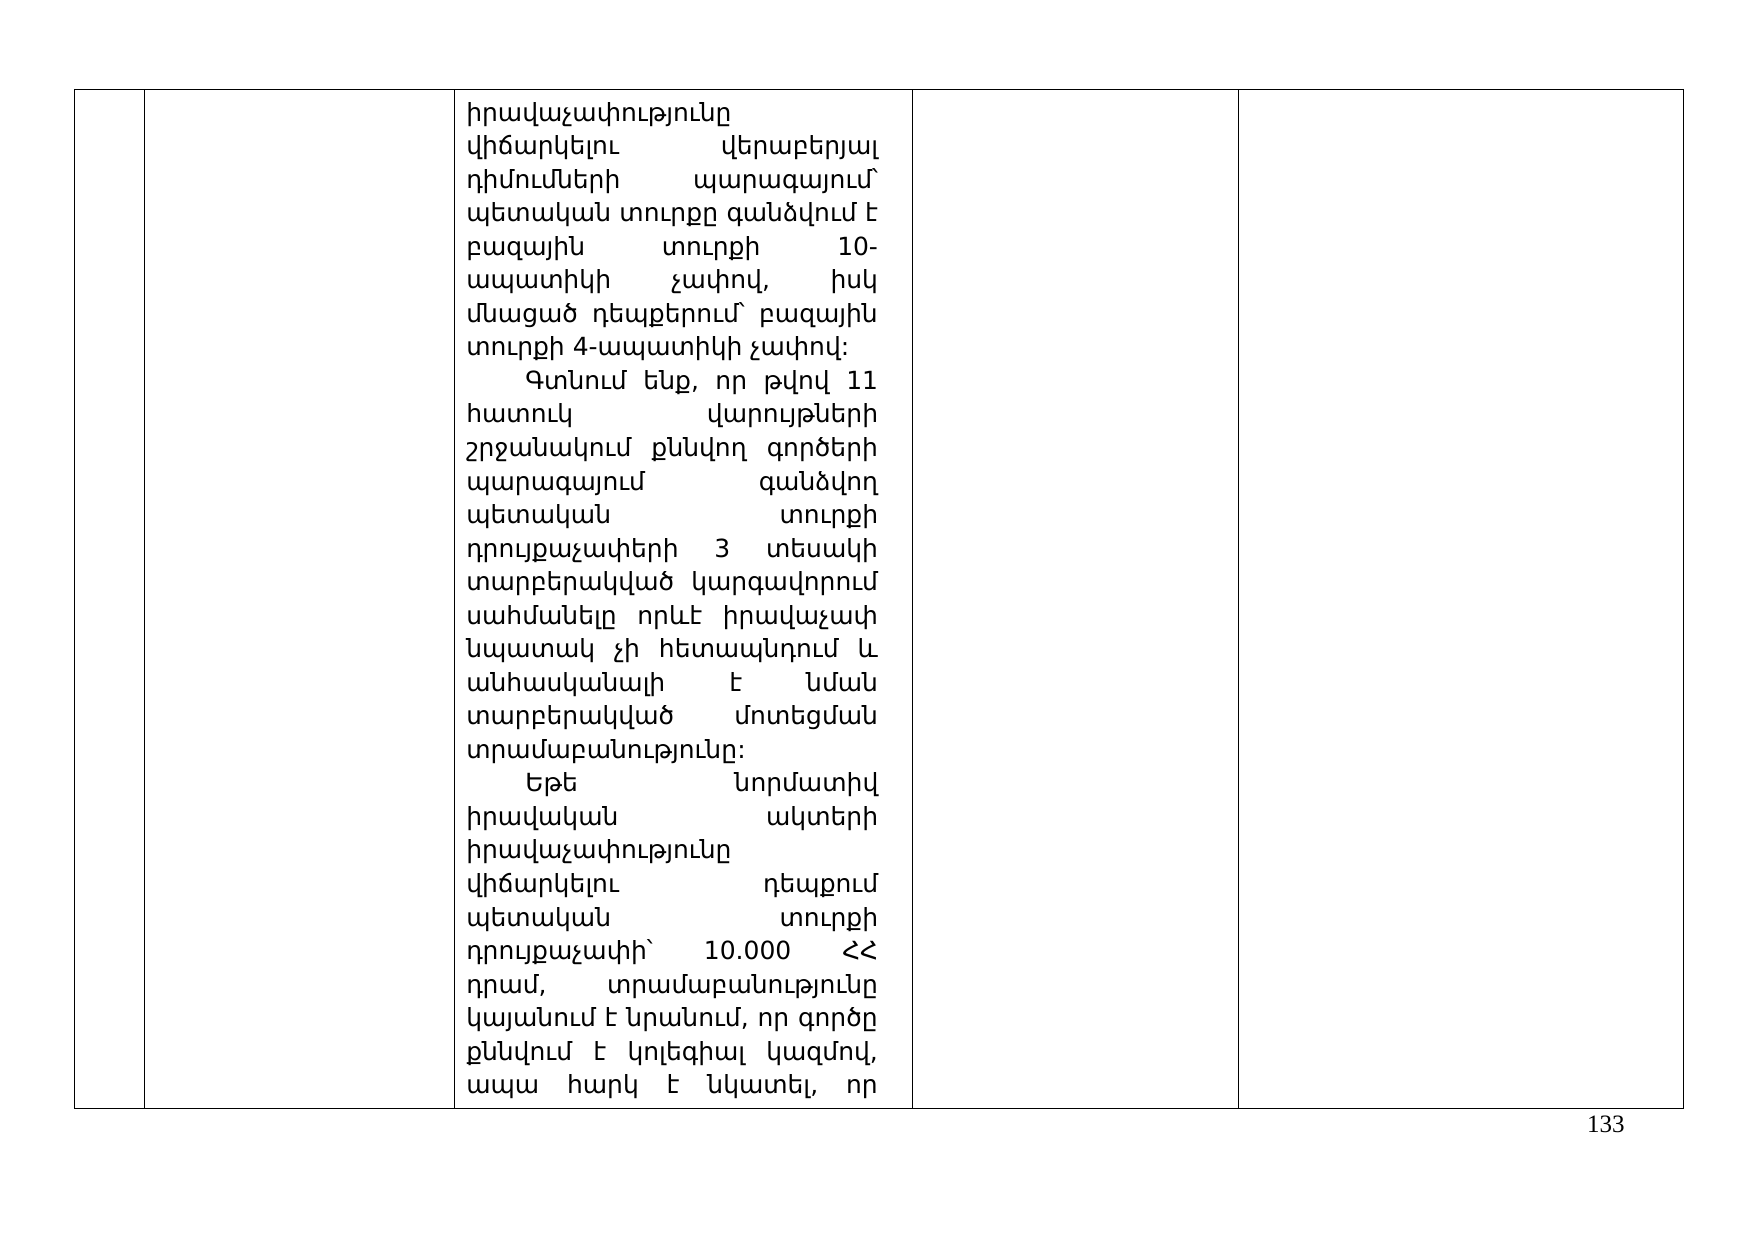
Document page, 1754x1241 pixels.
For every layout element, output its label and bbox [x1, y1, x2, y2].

table_cell [455, 90, 912, 1108]
table_cell [75, 90, 144, 1108]
table_cell [145, 90, 454, 1108]
table_cell [913, 90, 1238, 1108]
table_cell [1239, 90, 1683, 1108]
